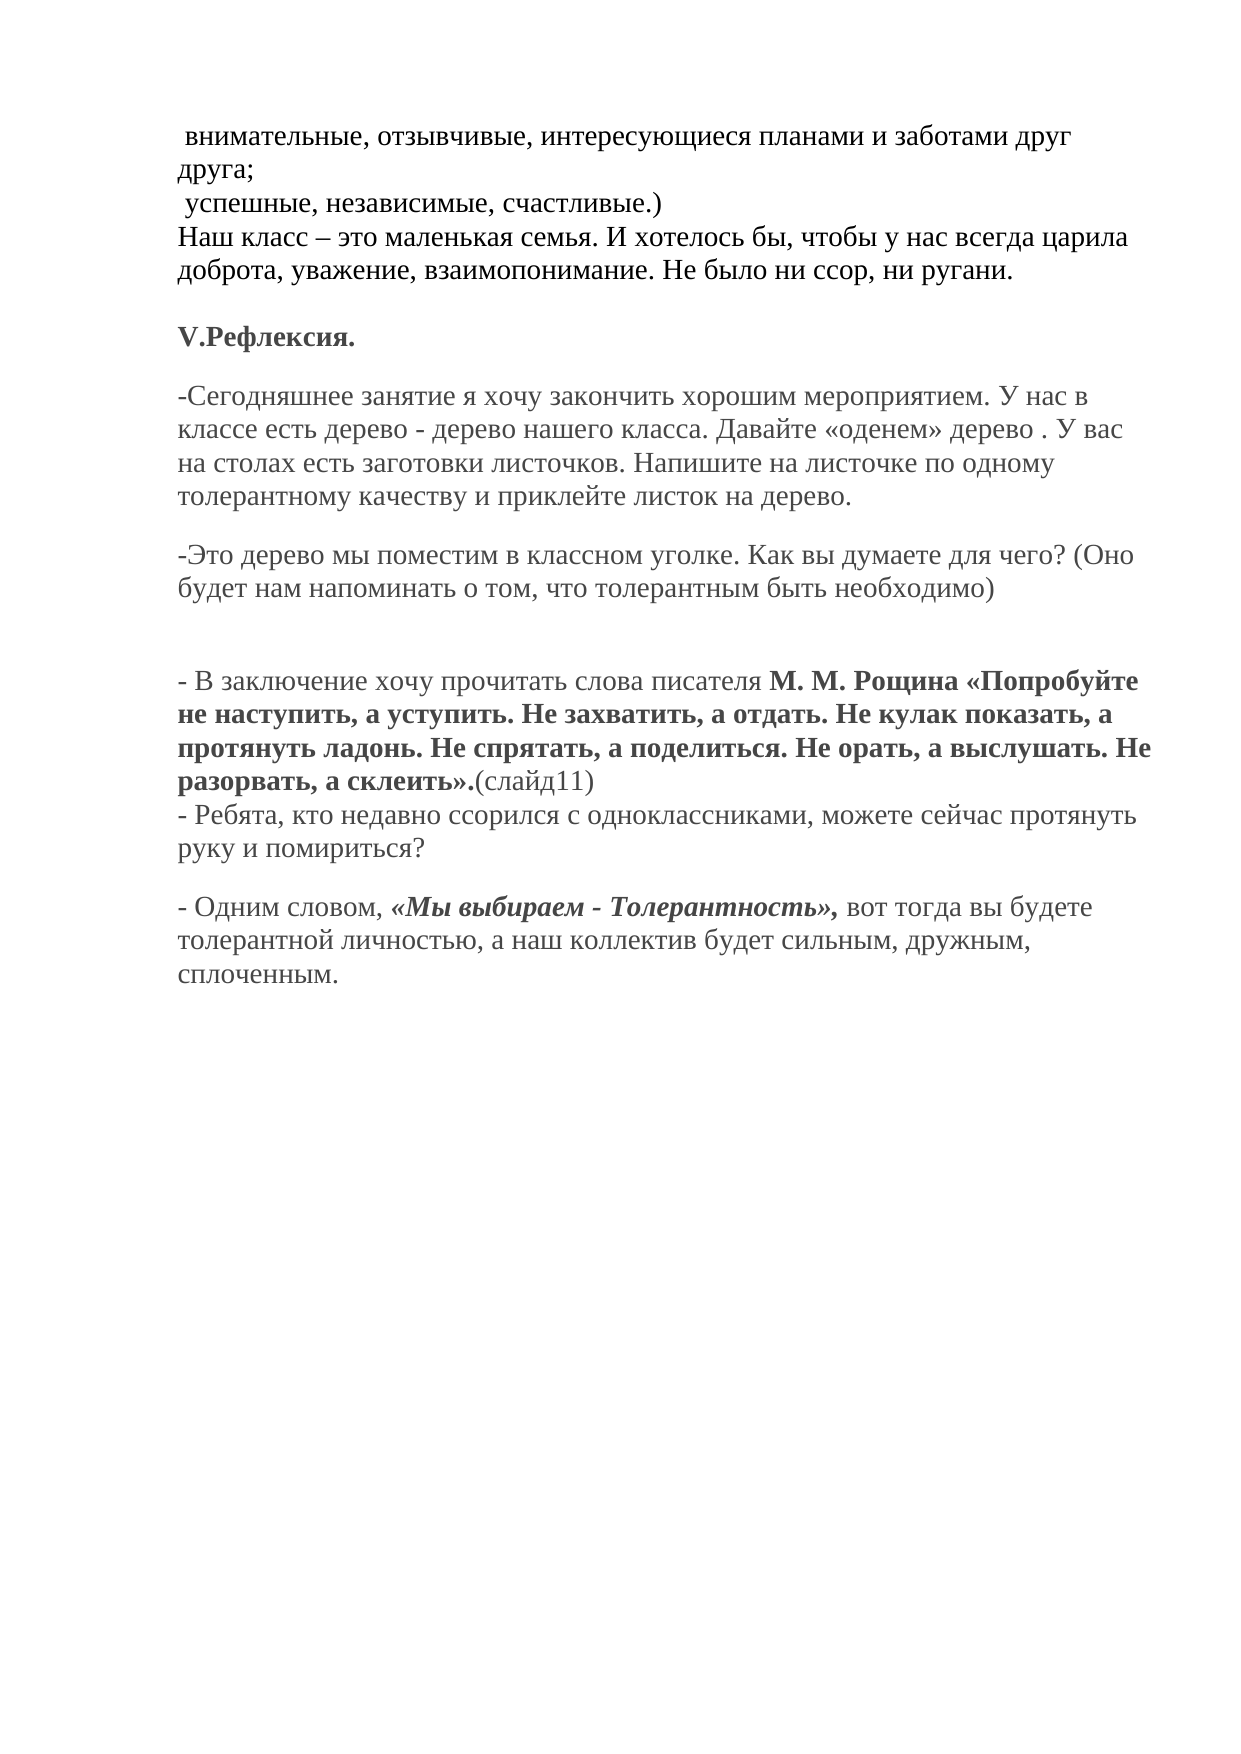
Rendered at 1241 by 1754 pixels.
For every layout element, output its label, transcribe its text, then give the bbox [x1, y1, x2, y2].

text успешные, независимые, счастливые.) [177, 185, 1152, 219]
text - Одним словом, «Мы выбираем - Толерантность», вот тогда вы будете толерантной личностью, а наш коллектив будет сильным, дружным, сплоченным. [177, 889, 1152, 989]
text Наш класс – это маленькая семья. И хотелось бы, чтобы у нас всегда царила доброта, уважение, взаимопонимание. Не было ни ссор, ни ругани. [177, 219, 1152, 286]
text -Это дерево мы поместим в классном уголке. Как вы думаете для чего? (Оно будет нам напоминать о том, что толерантным быть необходимо) [177, 537, 1152, 604]
text - Ребята, кто недавно ссорился с одноклассниками, можете сейчас протянуть руку и помириться? [177, 797, 1152, 864]
text внимательные, отзывчивые, интересующиеся планами и заботами друг друга; [177, 118, 1152, 185]
text - В заключение хочу прочитать слова писателя М. М. Рощина «Попробуйте не наступить, а уступить. Не захватить, а отдать. Не кулак показать, а протянуть ладонь. Не спрятать, а поделиться. Не орать, а выслушать. Не разорвать, а склеить».(слайд11) [177, 629, 1152, 797]
text -Сегодняшнее занятие я хочу закончить хорошим мероприятием. У нас в классе есть дерево - дерево нашего класса. Давайте «оденем» дерево . У вас на столах есть заготовки листочков. Напишите на листочке по одному толерантному качеству и приклейте листок на дерево. [177, 378, 1152, 512]
text V.Рефлексия. [177, 286, 1152, 353]
